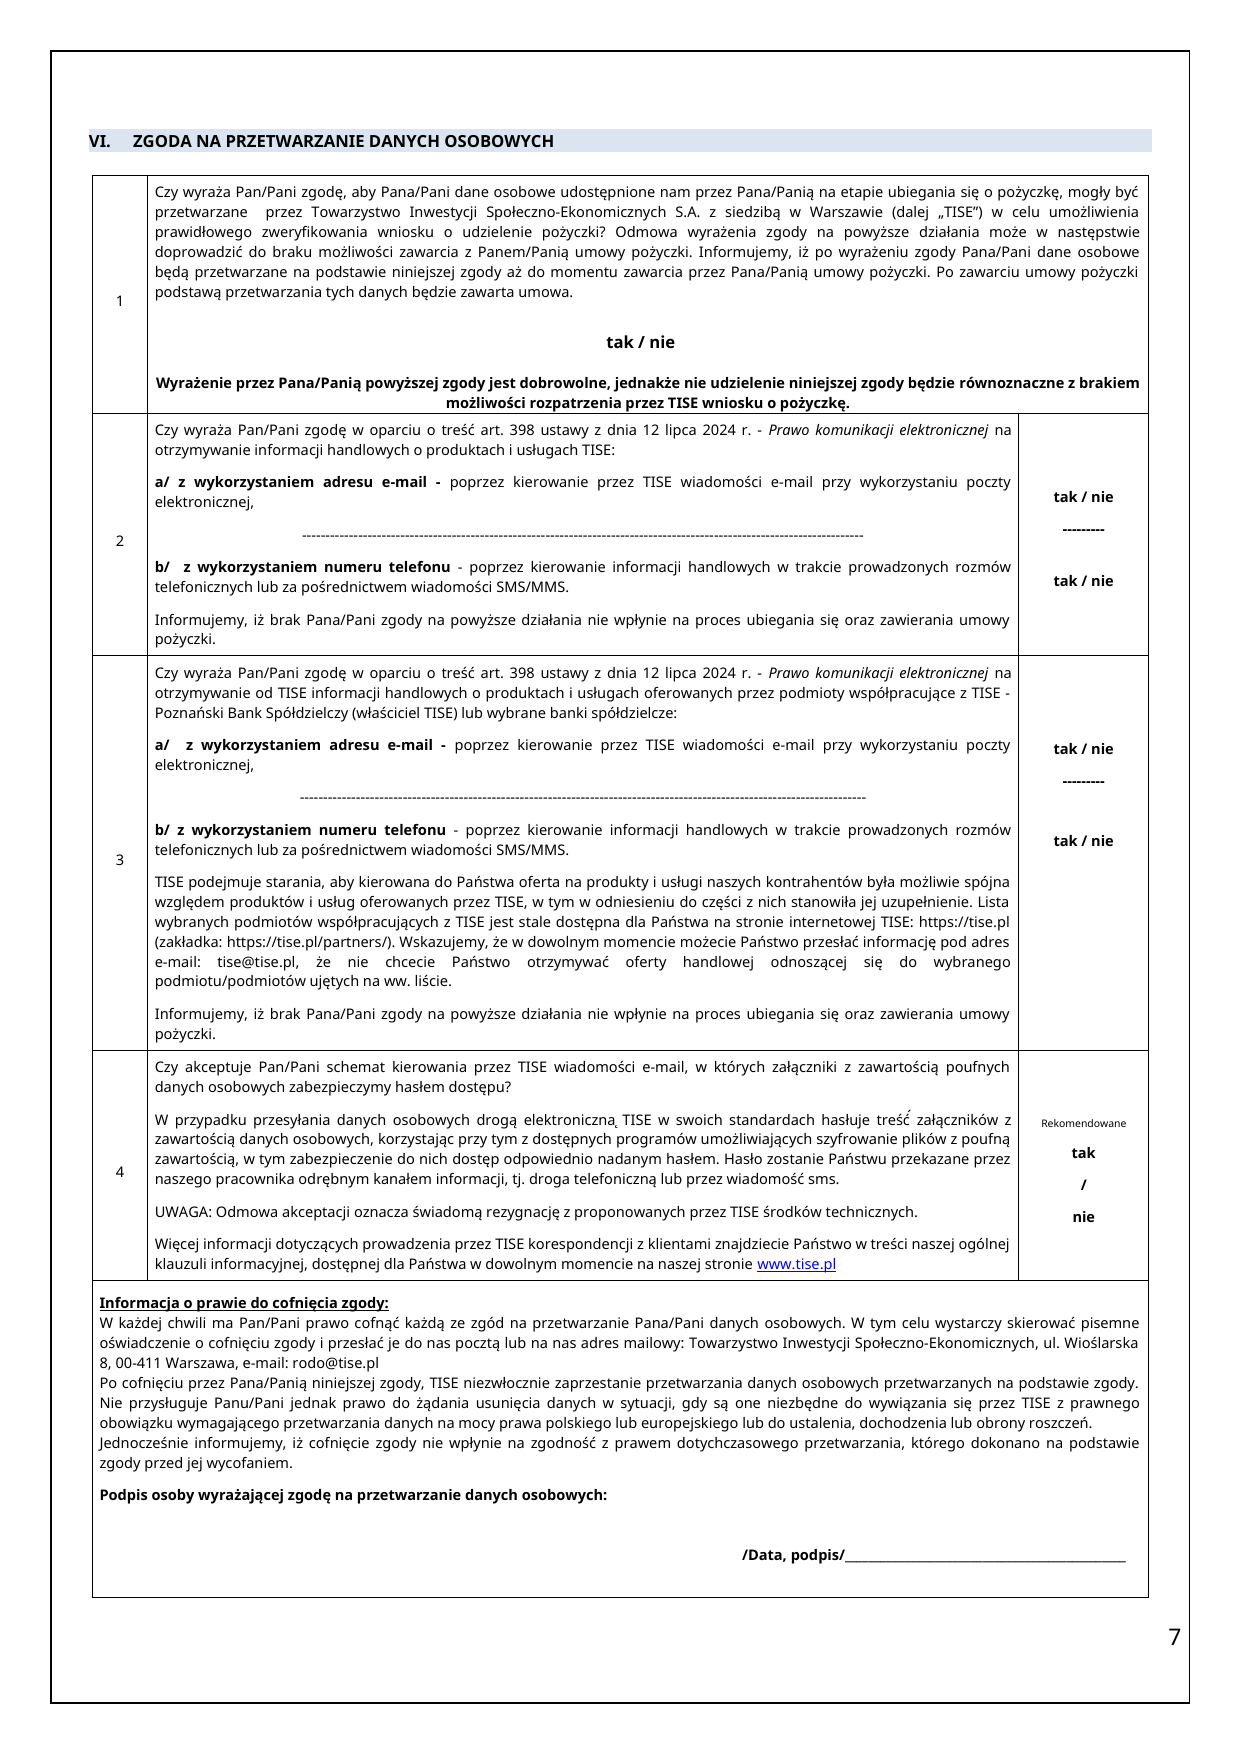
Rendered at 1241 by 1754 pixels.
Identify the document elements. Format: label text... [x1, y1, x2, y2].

table_cell 2 [93, 414, 147, 655]
table_cell Czy wyraża Pan/Pani zgodę w oparciu o treść art. 398 ustawy z dnia 12 lipca 2024 r. - Prawo komunikacji elektronicznej na otrzymywanie od TISE informacji handlowych o produktach i usługach oferowanych przez podmioty współpracujące z TISE - Poznański Bank Spółdzielczy (właściciel TISE) lub wybrane banki spółdzielcze: a/ z wykorzystaniem adresu e-mail - poprzez kierowanie przez TISE wiadomości e-mail przy wykorzystaniu poczty elektronicznej, ------------------------------------------------------------------------------------------------------------------------- b/ z wykorzystaniem numeru telefonu - poprzez kierowanie informacji handlowych w trakcie prowadzonych rozmów telefonicznych lub za pośrednictwem wiadomości SMS/MMS. TISE podejmuje starania, aby kierowana do Państwa oferta na produkty i usługi naszych kontrahentów była możliwie spójna względem produktów i usług oferowanych przez TISE, w tym w odniesieniu do części z nich stanowiła jej uzupełnienie. Lista wybranych podmiotów współpracujących z TISE jest stale dostępna dla Państwa na stronie internetowej TISE: https://tise.pl (zakładka: https://tise.pl/partners/). Wskazujemy, że w dowolnym momencie możecie Państwo przesłać informację pod adres e-mail: tise@tise.pl, że nie chcecie Państwo otrzymywać oferty handlowej odnoszącej się do wybranego podmiotu/podmiotów ujętych na ww. liście. Informujemy, iż brak Pana/Pani zgody na powyższe działania nie wpłynie na proces ubiegania się oraz zawierania umowy pożyczki. [148, 656, 1018, 1050]
table_cell 4 [93, 1051, 147, 1280]
table_cell Czy wyraża Pan/Pani zgodę w oparciu o treść art. 398 ustawy z dnia 12 lipca 2024 r. - Prawo komunikacji elektronicznej na otrzymywanie informacji handlowych o produktach i usługach TISE: a/ z wykorzystaniem adresu e-mail - poprzez kierowanie przez TISE wiadomości e-mail przy wykorzystaniu poczty elektronicznej, ------------------------------------------------------------------------------------------------------------------------ b/ z wykorzystaniem numeru telefonu - poprzez kierowanie informacji handlowych w trakcie prowadzonych rozmów telefonicznych lub za pośrednictwem wiadomości SMS/MMS. Informujemy, iż brak Pana/Pani zgody na powyższe działania nie wpłynie na proces ubiegania się oraz zawierania umowy pożyczki. [148, 414, 1018, 655]
table_cell 3 [93, 656, 147, 1050]
table_cell Rekomendowane tak / nie [1019, 1051, 1148, 1280]
table_header Czy wyraża Pan/Pani zgodę, aby Pana/Pani dane osobowe udostępnione nam przez Pana/Panią na etapie ubiegania się o pożyczkę, mogły być przetwarzane przez Towarzystwo Inwestycji Społeczno-Ekonomicznych S.A. z siedzibą w Warszawie (dalej „TISE”) w celu umożliwienia prawidłowego zweryfikowania wniosku o udzielenie pożyczki? Odmowa wyrażenia zgody na powyższe działania może w następstwie doprowadzić do braku możliwości zawarcia z Panem/Panią umowy pożyczki. Informujemy, iż po wyrażeniu zgody Pana/Pani dane osobowe będą przetwarzane na podstawie niniejszej zgody aż do momentu zawarcia przez Pana/Panią umowy pożyczki. Po zawarciu umowy pożyczki podstawą przetwarzania tych danych będzie zawarta umowa. tak / nie Wyrażenie przez Pana/Panią powyższej zgody jest dobrowolne, jednakże nie udzielenie niniejszej zgody będzie równoznaczne z brakiem możliwości rozpatrzenia przez TISE wniosku o pożyczkę. [148, 176, 1148, 413]
table_cell tak / nie --------- tak / nie [1019, 656, 1148, 1050]
table_cell tak / nie --------- tak / nie [1019, 414, 1148, 655]
table_header 1 [93, 176, 147, 413]
table_cell Czy akceptuje Pan/Pani schemat kierowania przez TISE wiadomości e-mail, w których załączniki z zawartością poufnych danych osobowych zabezpieczymy hasłem dostępu? W przypadku przesyłania danych osobowych drogą elektroniczną TISE w swoich standardach hasłuje treść́ załączników z zawartością danych osobowych, korzystając przy tym z dostępnych programów umożliwiających szyfrowanie plików z poufną zawartością, w tym zabezpieczenie do nich dostęp odpowiednio nadanym hasłem. Hasło zostanie Państwu przekazane przez naszego pracownika odrębnym kanałem informacji, tj. droga telefoniczną lub przez wiadomość sms. UWAGA: Odmowa akceptacji oznacza świadomą rezygnację z proponowanych przez TISE środków technicznych. Więcej informacji dotyczących prowadzenia przez TISE korespondencji z klientami znajdziecie Państwo w treści naszej ogólnej klauzuli informacyjnej, dostępnej dla Państwa w dowolnym momencie na naszej stronie www.tise.pl [148, 1051, 1018, 1280]
list ZGODA NA PRZETWARZANIE DANYCH OSOBOWYCH [89, 129, 1152, 152]
table_cell Informacja o prawie do cofnięcia zgody: W każdej chwili ma Pan/Pani prawo cofnąć każdą ze zgód na przetwarzanie Pana/Pani danych osobowych. W tym celu wystarczy skierować pisemne oświadczenie o cofnięciu zgody i przesłać je do nas pocztą lub na nas adres mailowy: Towarzystwo Inwestycji Społeczno-Ekonomicznych, ul. Wioślarska 8, 00-411 Warszawa, e-mail: rodo@tise.pl Po cofnięciu przez Pana/Panią niniejszej zgody, TISE niezwłocznie zaprzestanie przetwarzania danych osobowych przetwarzanych na podstawie zgody. Nie przysługuje Panu/Pani jednak prawo do żądania usunięcia danych w sytuacji, gdy są one niezbędne do wywiązania się przez TISE z prawnego obowiązku wymagającego przetwarzania danych na mocy prawa polskiego lub europejskiego lub do ustalenia, dochodzenia lub obrony roszczeń. Jednocześnie informujemy, iż cofnięcie zgody nie wpłynie na zgodność z prawem dotychczasowego przetwarzania, którego dokonano na podstawie zgody przed jej wycofaniem. Podpis osoby wyrażającej zgodę na przetwarzanie danych osobowych: /Data, podpis/_______________________________________________ [93, 1281, 1148, 1597]
